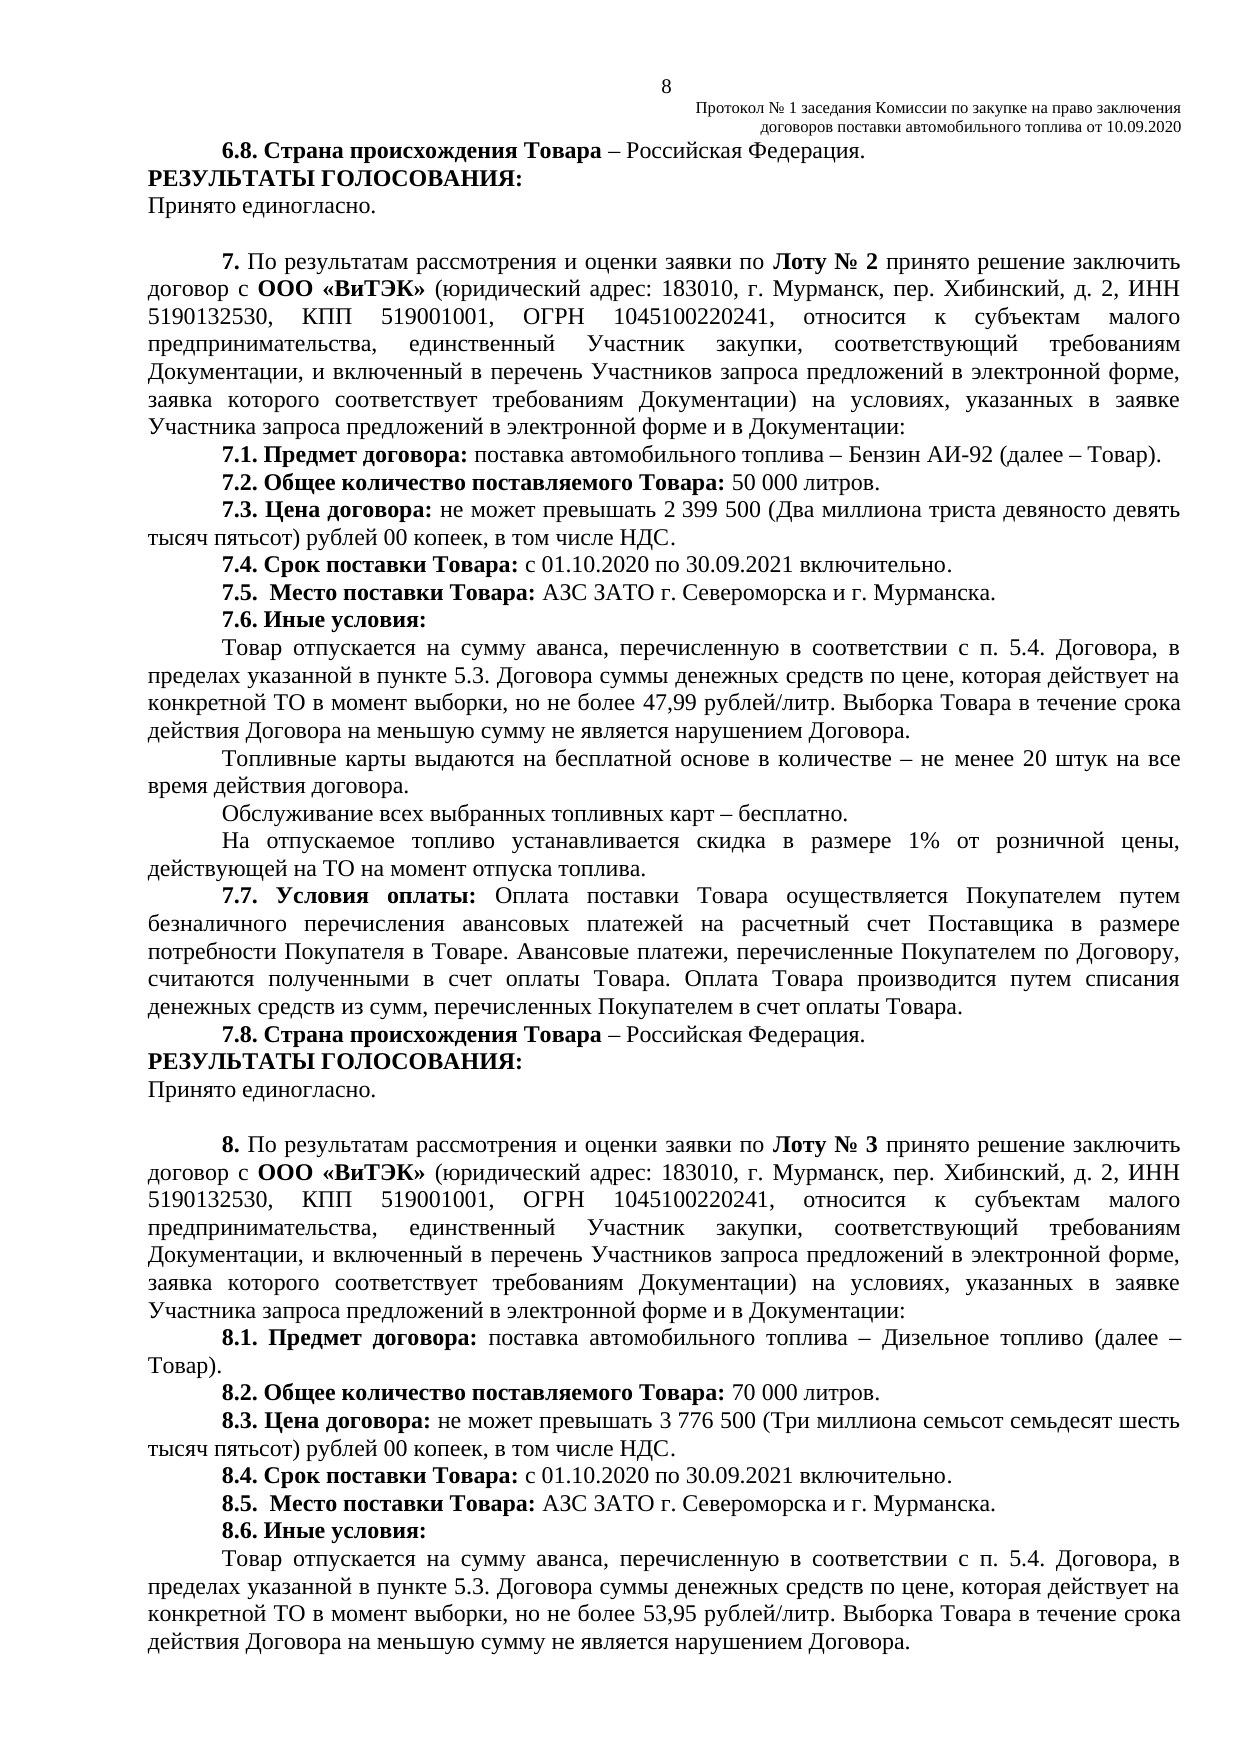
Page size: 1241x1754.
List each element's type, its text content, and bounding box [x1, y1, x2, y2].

text 8.2. Общее количество поставляемого Товара: 70 000 литров. [148, 1378, 1181, 1406]
text Принято единогласно. [148, 191, 1181, 219]
text РЕЗУЛЬТАТЫ ГОЛОСОВАНИЯ: [148, 164, 1181, 191]
text 8.5. Место поставки Товара: АЗС ЗАТО г. Североморска и г. Мурманска. [148, 1489, 1181, 1516]
text 7.6. Иные условия: [148, 606, 1181, 633]
text Обслуживание всех выбранных топливных карт – бесплатно. [148, 799, 1181, 826]
text Товар отпускается на сумму аванса, перечисленную в соответствии с п. 5.4. Договора, в пределах указанной в пункте 5.3. Договора суммы денежных средств по цене, которая действует на конкретной ТО в момент выборки, но не более 53,95 рублей/литр. Выборка Товара в течение срока действия Договора на меньшую сумму не является нарушением Договора. [148, 1544, 1181, 1654]
text Товар отпускается на сумму аванса, перечисленную в соответствии с п. 5.4. Договора, в пределах указанной в пункте 5.3. Договора суммы денежных средств по цене, которая действует на конкретной ТО в момент выборки, но не более 47,99 рублей/литр. Выборка Товара в течение срока действия Договора на меньшую сумму не является нарушением Договора. [148, 633, 1181, 743]
text Принято единогласно. [148, 1075, 1181, 1102]
text 7.2. Общее количество поставляемого Товара: 50 000 литров. [148, 467, 1181, 495]
text 8.3. Цена договора: не может превышать 3 776 500 (Три миллиона семьсот семьдесят шесть тысяч пятьсот) рублей 00 копеек, в том числе НДС. [148, 1406, 1181, 1461]
text 7.5. Место поставки Товара: АЗС ЗАТО г. Североморска и г. Мурманска. [148, 578, 1181, 606]
text На отпускаемое топливо устанавливается скидка в размере 1% от розничной цены, действующей на ТО на момент отпуска топлива. [148, 826, 1181, 882]
text 7.8. Страна происхождения Товара – Российская Федерация. [148, 1019, 1181, 1047]
text 8. По результатам рассмотрения и оценки заявки по Лоту № 3 принято решение заключить договор с ООО «ВиТЭК» (юридический адрес: 183010, г. Мурманск, пер. Хибинский, д. 2, ИНН 5190132530, КПП 519001001, ОГРН 1045100220241, относится к субъектам малого предпринимательства, единственный Участник закупки, соответствующий требованиям Документации, и включенный в перечень Участников запроса предложений в электронной форме, заявка которого соответствует требованиям Документации) на условиях, указанных в заявке Участника запроса предложений в электронной форме и в Документации: [148, 1130, 1181, 1323]
text 8.6. Иные условия: [148, 1516, 1181, 1544]
text РЕЗУЛЬТАТЫ ГОЛОСОВАНИЯ: [148, 1047, 1181, 1075]
text 7.4. Срок поставки Товара: с 01.10.2020 по 30.09.2021 включительно. [148, 550, 1181, 578]
text Топливные карты выдаются на бесплатной основе в количестве – не менее 20 штук на все время действия договора. [148, 743, 1181, 799]
text 8.1. Предмет договора: поставка автомобильного топлива – Дизельное топливо (далее – Товар). [148, 1323, 1181, 1378]
text 6.8. Страна происхождения Товара – Российская Федерация. [148, 136, 1181, 164]
text 7.1. Предмет договора: поставка автомобильного топлива – Бензин АИ-92 (далее – Товар). [148, 440, 1181, 467]
text 7.3. Цена договора: не может превышать 2 399 500 (Два миллиона триста девяносто девять тысяч пятьсот) рублей 00 копеек, в том числе НДС. [148, 495, 1181, 550]
subtitle 7. По результатам рассмотрения и оценки заявки по Лоту № 2 принято решение заключить договор с ООО «ВиТЭК» (юридический адрес: 183010, г. Мурманск, пер. Хибинский, д. 2, ИНН 5190132530, КПП 519001001, ОГРН 1045100220241, относится к субъектам малого предпринимательства, единственный Участник закупки, соответствующий требованиям Документации, и включенный в перечень Участников запроса предложений в электронной форме, заявка которого соответствует требованиям Документации) на условиях, указанных в заявке Участника запроса предложений в электронной форме и в Документации: [148, 247, 1181, 440]
text 8.4. Срок поставки Товара: с 01.10.2020 по 30.09.2021 включительно. [148, 1461, 1181, 1489]
text 7.7. Условия оплаты: Оплата поставки Товара осуществляется Покупателем путем безналичного перечисления авансовых платежей на расчетный счет Поставщика в размере потребности Покупателя в Товаре. Авансовые платежи, перечисленные Покупателем по Договору, считаются полученными в счет оплаты Товара. Оплата Товара производится путем списания денежных средств из сумм, перечисленных Покупателем в счет оплаты Товара. [148, 882, 1181, 1019]
